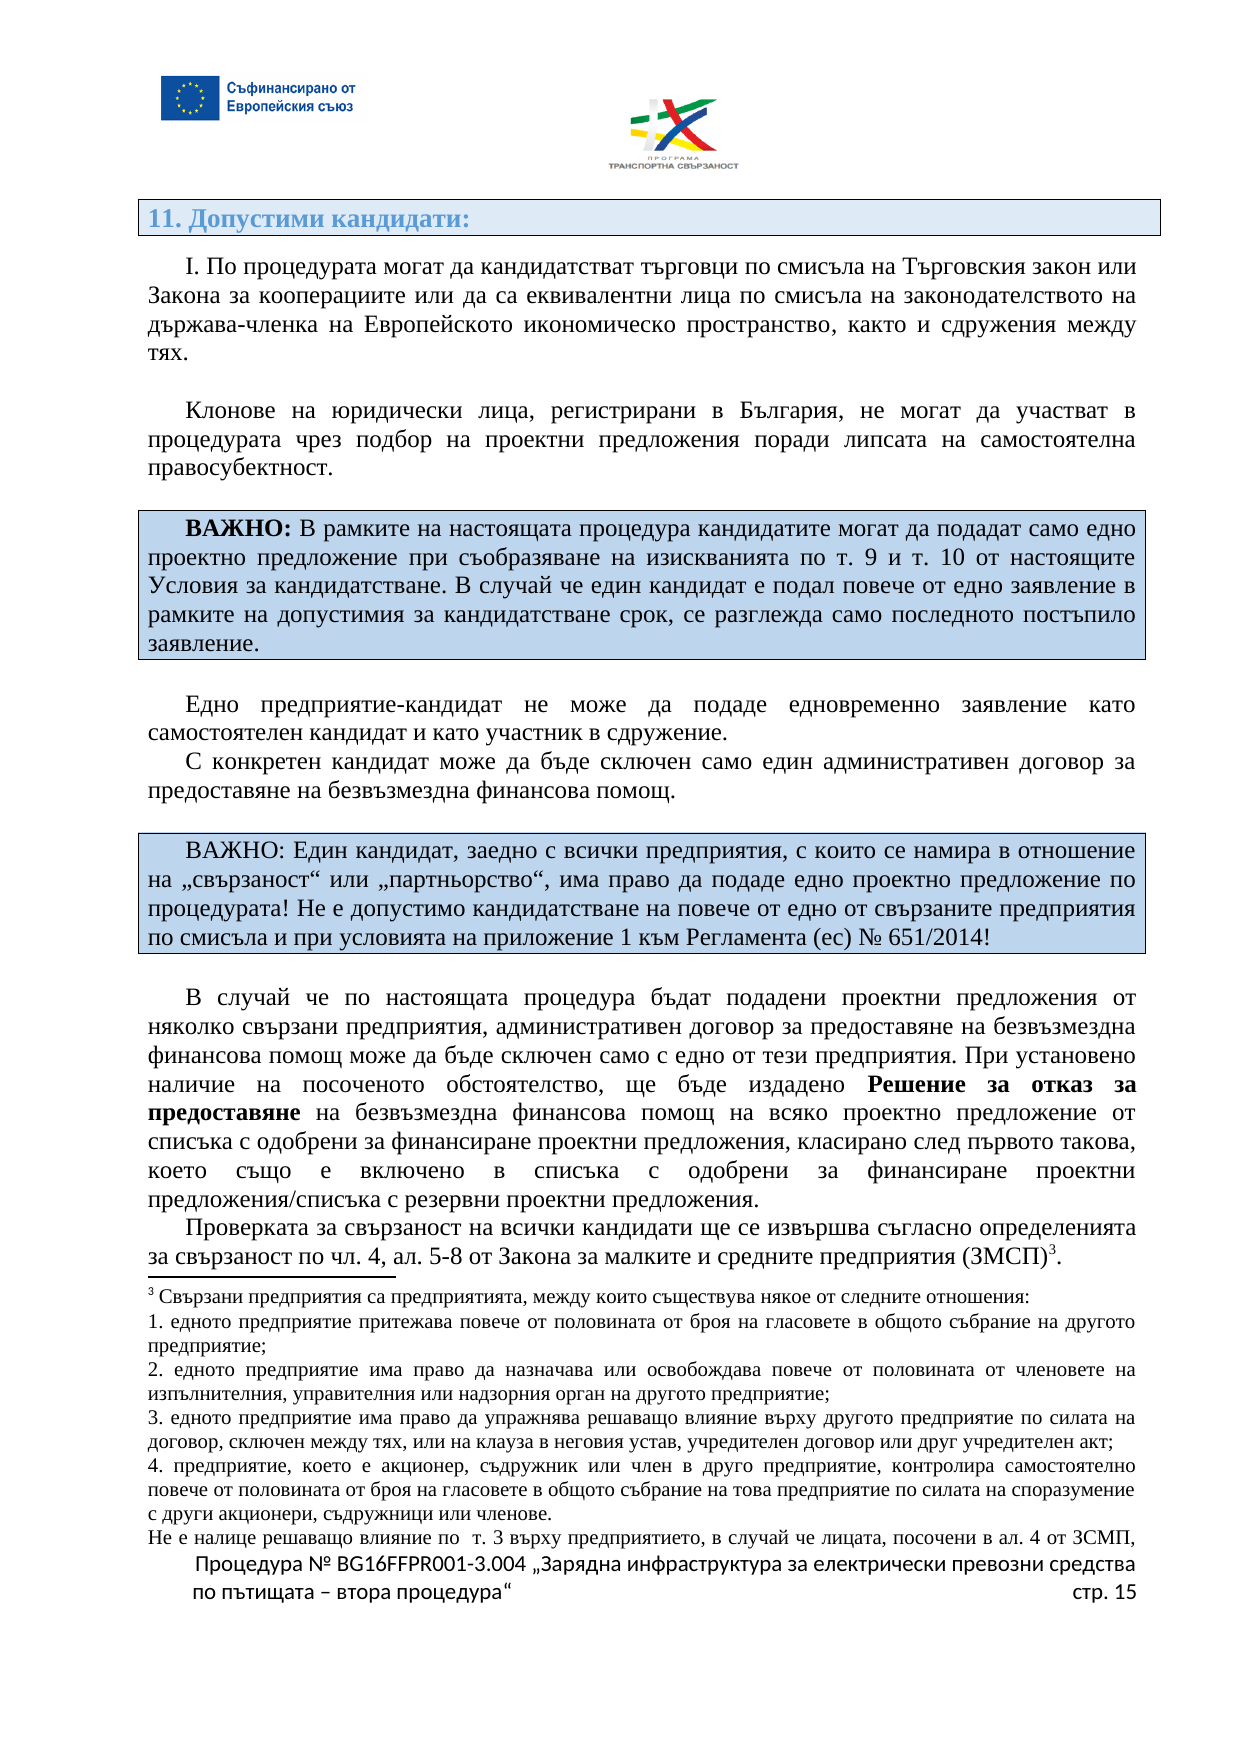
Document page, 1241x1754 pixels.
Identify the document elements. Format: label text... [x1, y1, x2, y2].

list I. По процедурата могат да кандидатстват търговци по смисъла на Търговския закон или Закона за кооперациите или да са еквивалентни лица по смисъла на законодателството на държава-членка на Европейското икономическо пространство, както и сдружения между тях. [148, 251, 1137, 366]
picture [158, 73, 368, 123]
list В случай че по настоящата процедура бъдат подадени проектни предложения от няколко свързани предприятия, административен договор за предоставяне на безвъзмездна финансова помощ може да бъде сключен само с едно от тези предприятия. При установено наличие на посоченото обстоятелство, ще бъде издадено Решение за отказ за предоставяне на безвъзмездна финансова помощ на всяко проектно предложение от списъка с одобрени за финансиране проектни предложения, класирано след първото такова, което също е включено в списъка с одобрени за финансиране проектни предложения/списъка с резервни проектни предложения. [148, 982, 1137, 1212]
list Едно предприятие-кандидат не може да подаде едновременно заявление като самостоятелен кандидат и като участник в сдружение. [148, 689, 1137, 746]
list С конкретен кандидат може да бъде сключен само един административен договор за предоставяне на безвъзмездна финансова помощ. [148, 746, 1137, 804]
list Проверката за свързаност на всички кандидати ще се извършва съгласно определенията за свързаност по чл. 4, ал. 5-8 от Закона за малките и средните предприятия (ЗМСП). [148, 1212, 1137, 1270]
list ВАЖНО: В рамките на настоящата процедура кандидатите могат да подадат само едно проектно предложение при съобразяване на изискванията по т. 9 и т. 10 от настоящите Условия за кандидатстване. В случай че един кандидат е подал повече от едно заявление в рамките на допустимия за кандидатстване срок, се разглежда само последното постъпило заявление. [139, 511, 1145, 659]
list ВАЖНО: Един кандидат, заедно с всички предприятия, с които се намира в отношение на „свързаност“ или „партньорство“, има право да подаде едно проектно предложение по процедурата! Не е допустимо кандидатстване на повече от едно от свързаните предприятия по смисъла и при условията на приложение 1 към Регламента (ес) № 651/2014! [139, 834, 1145, 953]
subtitle 11. Допустими кандидати: [139, 200, 1160, 235]
list Клонове на юридически лица, регистрирани в България, не могат да участват в процедурата чрез подбор на проектни предложения поради липсата на самостоятелна правосубектност. [148, 395, 1137, 481]
